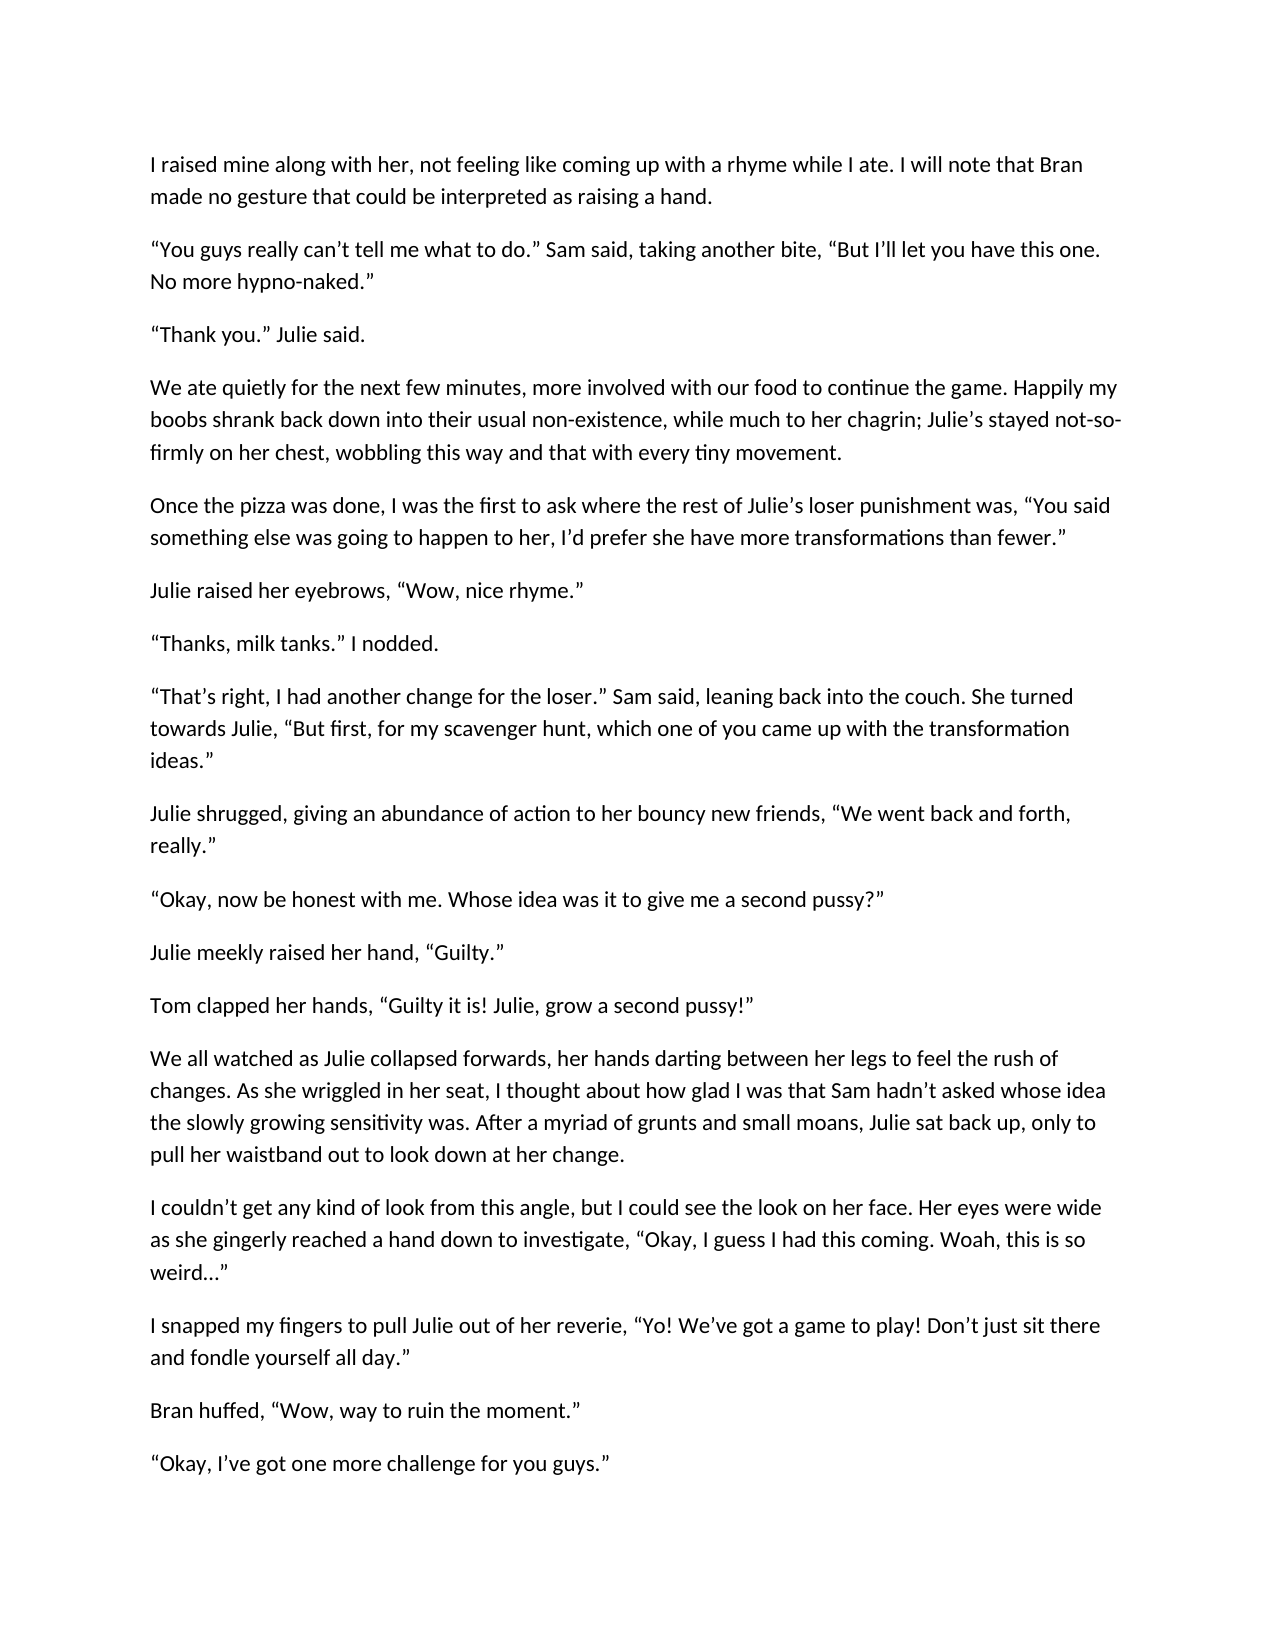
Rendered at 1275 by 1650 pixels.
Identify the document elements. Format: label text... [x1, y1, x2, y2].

text Tom clapped her hands, “Guilty it is! Julie, grow a second pussy!” [150, 991, 1125, 1019]
text “You guys really can’t tell me what to do.” Sam said, taking another bite, “But I’ll let you have this one. No more hypno-naked.” [150, 235, 1125, 295]
text I couldn’t get any kind of look from this angle, but I could see the look on her face. Her eyes were wide as she gingerly reached a hand down to investigate, “Okay, I guess I had this coming. Woah, this is so weird…” [150, 1193, 1125, 1286]
text Julie shrugged, giving an abundance of action to her bouncy new friends, “We went back and forth, really.” [150, 799, 1125, 860]
text Julie raised her eyebrows, “Wow, nice rhyme.” [150, 576, 1125, 604]
text “That’s right, I had another change for the loser.” Sam said, leaning back into the couch. She turned towards Julie, “But first, for my scavenger hunt, which one of you came up with the transformation ideas.” [150, 682, 1125, 774]
text Julie meekly raised her hand, “Guilty.” [150, 938, 1125, 966]
text Once the pizza was done, I was the first to ask where the rest of Julie’s loser punishment was, “You said something else was going to happen to her, I’d prefer she have more transformations than fewer.” [150, 491, 1125, 551]
text Bran huffed, “Wow, way to ruin the moment.” [150, 1396, 1125, 1424]
text “Thanks, milk tanks.” I nodded. [150, 629, 1125, 657]
text I snapped my fingers to pull Julie out of her reverie, “Yo! We’ve got a game to play! Don’t just sit there and fondle yourself all day.” [150, 1311, 1125, 1371]
text I raised mine along with her, not feeling like coming up with a rhyme while I ate. I will note that Bran made no gesture that could be interpreted as raising a hand. [150, 150, 1125, 210]
text “Thank you.” Julie said. [150, 320, 1125, 348]
text We all watched as Julie collapsed forwards, her hands darting between her legs to feel the rush of changes. As she wriggled in her seat, I thought about how glad I was that Sam hadn’t asked whose idea the slowly growing sensitivity was. After a myriad of grunts and small moans, Julie sat back up, only to pull her waistband out to look down at her change. [150, 1044, 1125, 1168]
text “Okay, I’ve got one more challenge for you guys.” [150, 1449, 1125, 1477]
text We ate quietly for the next few minutes, more involved with our food to continue the game. Happily my boobs shrank back down into their usual non-existence, while much to her chagrin; Julie’s stayed not-so-firmly on her chest, wobbling this way and that with every tiny movement. [150, 373, 1125, 466]
text “Okay, now be honest with me. Whose idea was it to give me a second pussy?” [150, 885, 1125, 913]
